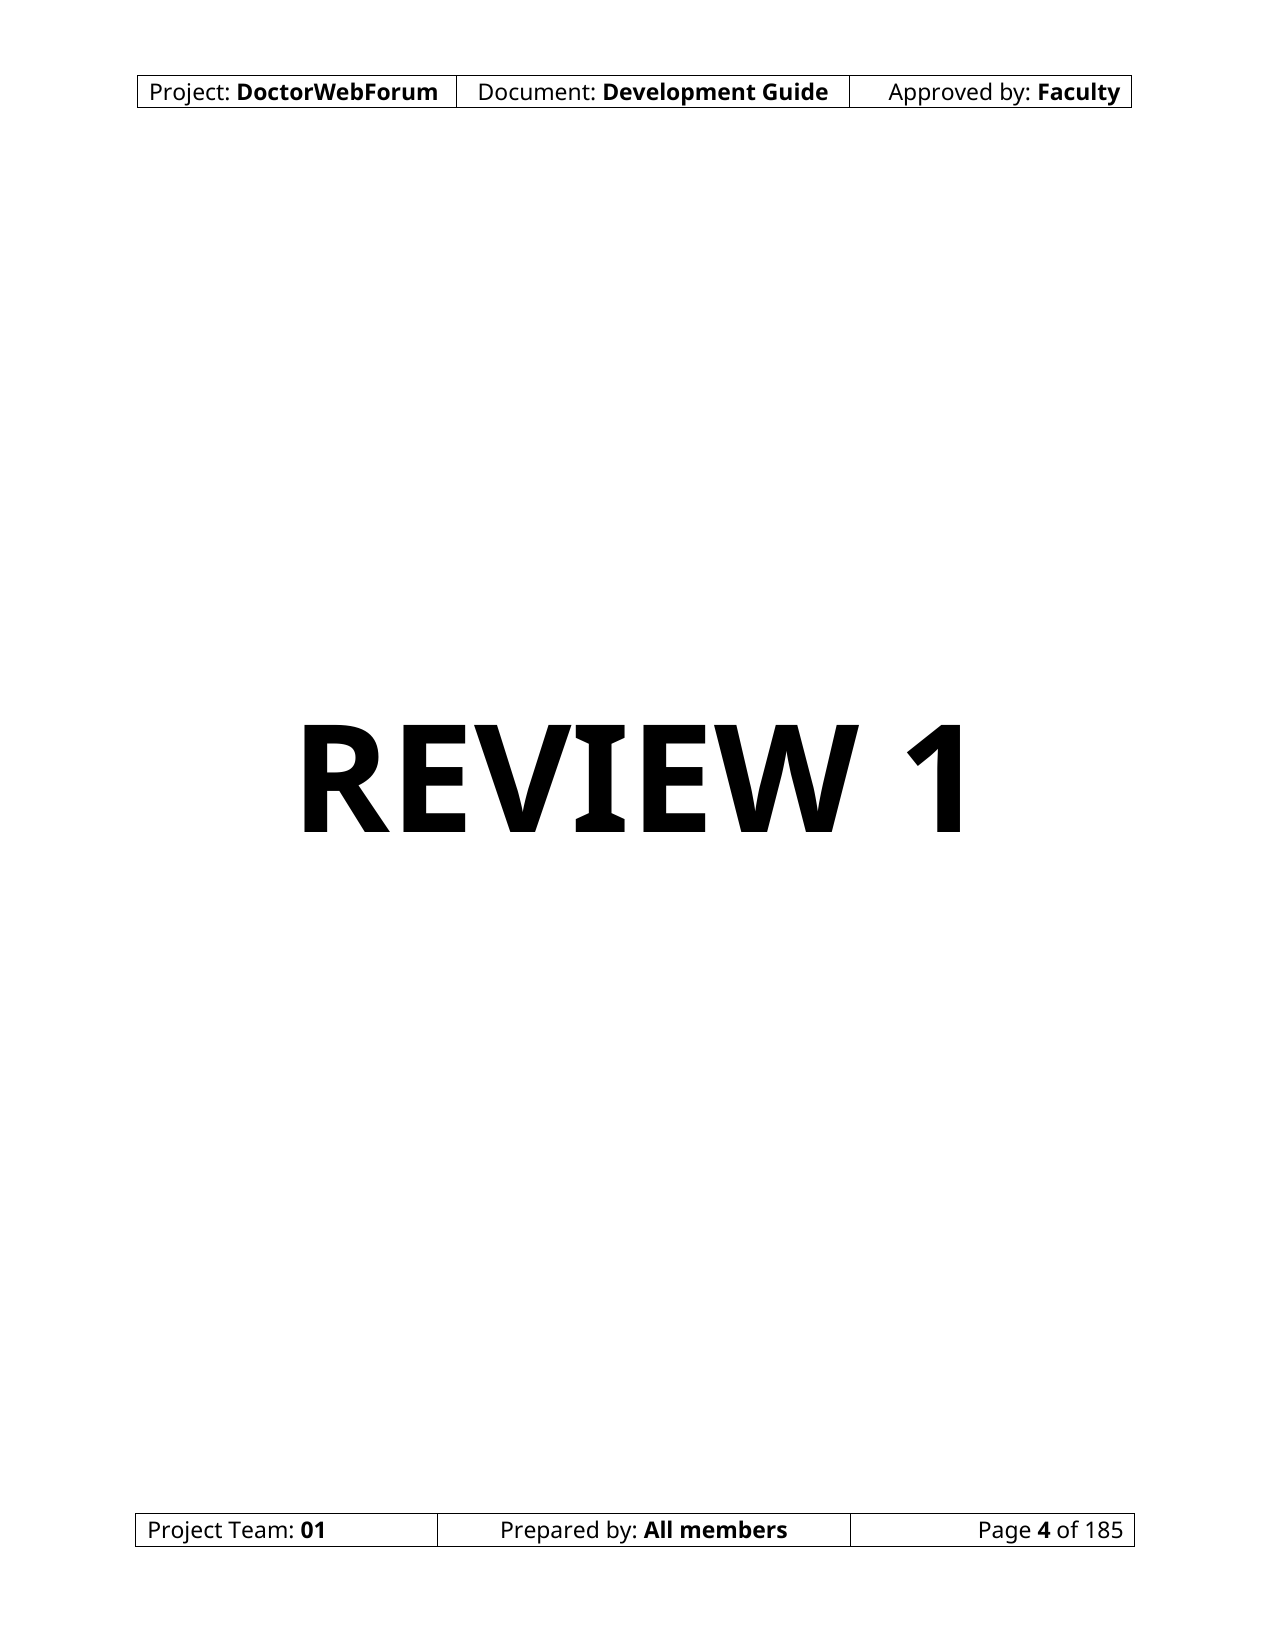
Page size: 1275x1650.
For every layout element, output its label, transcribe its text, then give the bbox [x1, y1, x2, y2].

title REVIEW 1 [147, 672, 1128, 876]
